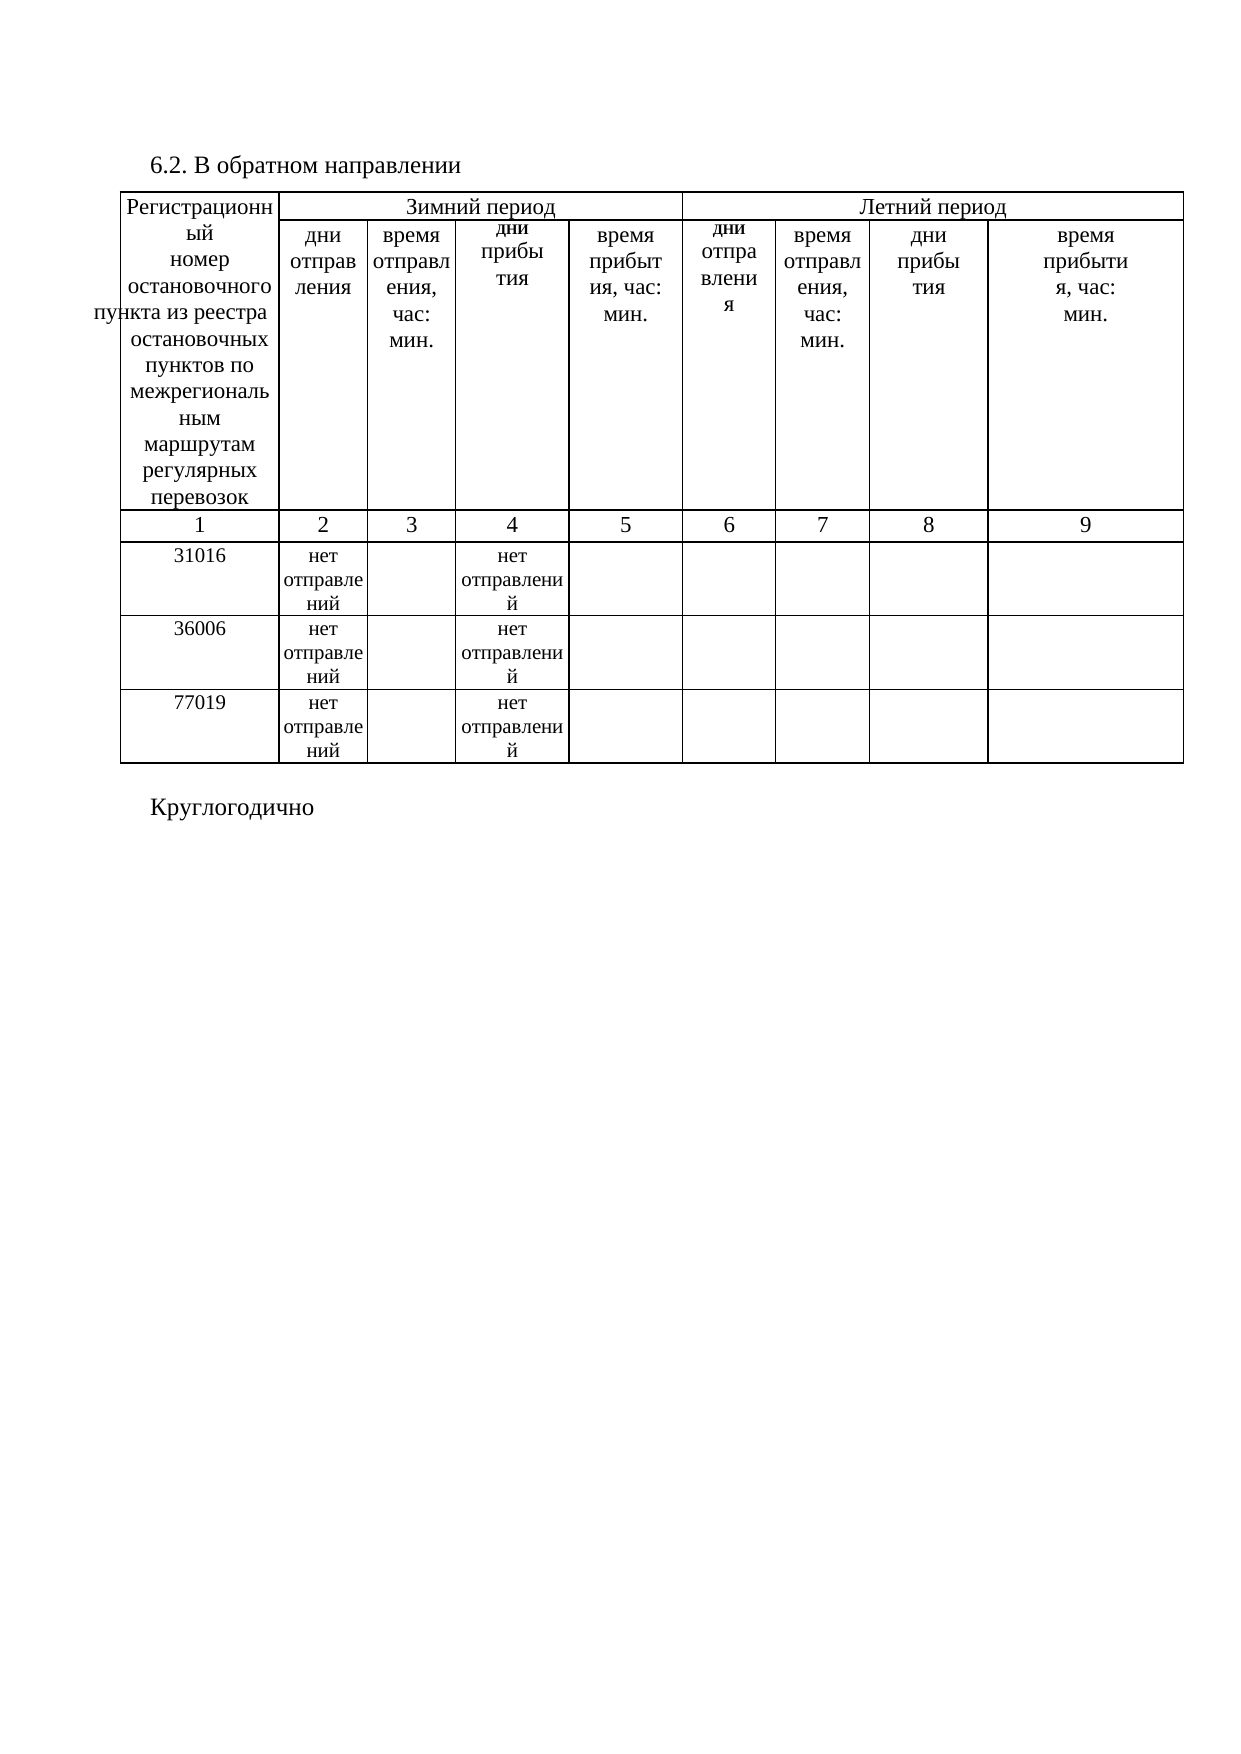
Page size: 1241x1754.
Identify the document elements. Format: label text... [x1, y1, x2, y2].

table_cell 7 [776, 511, 869, 541]
table_cell [776, 616, 869, 688]
table_cell 8 [870, 511, 987, 541]
table_cell время прибыти я, час: мин. [989, 221, 1183, 509]
table_cell нет отправлений [456, 616, 568, 688]
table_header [121, 193, 278, 509]
table_header Летний период [683, 193, 1183, 219]
table_cell 6 [683, 511, 775, 541]
table_cell нет отправлений [280, 616, 367, 688]
table_cell 2 [280, 511, 367, 541]
table_cell нет отправлений [456, 543, 568, 615]
table_cell нет отправлений [280, 543, 367, 615]
table_cell [776, 690, 869, 762]
table_cell ДНИ отпра влени я [683, 221, 775, 509]
table_cell [570, 616, 682, 688]
table_cell [570, 690, 682, 762]
table_cell дни отправ ления [280, 221, 367, 509]
table_cell 5 [570, 511, 682, 541]
table_cell [989, 543, 1183, 615]
table_cell [870, 543, 987, 615]
text 6.2. В обратном направлении [150, 150, 1090, 179]
table_cell [683, 543, 775, 615]
table_cell [368, 616, 455, 688]
table_cell нет отправлений [280, 690, 367, 762]
table_cell 1 [121, 511, 278, 541]
table_cell 9 [989, 511, 1183, 541]
table_cell [570, 543, 682, 615]
text Круглогодично [150, 792, 1090, 821]
table_cell [776, 543, 869, 615]
table_cell ДНИ прибы тия [456, 221, 568, 509]
table_cell дни прибы тия [870, 221, 987, 509]
table_cell 77019 [121, 690, 278, 762]
table_cell 4 [456, 511, 568, 541]
table_cell [989, 616, 1183, 688]
table_cell [989, 690, 1183, 762]
table_cell время отправл ения, час: мин. [776, 221, 869, 509]
table_header Зимний период [280, 193, 682, 219]
table_cell 31016 [121, 543, 278, 615]
table_cell время отправл ения, час: мин. [368, 221, 455, 509]
table_cell [368, 543, 455, 615]
table_cell [870, 690, 987, 762]
table_cell [683, 690, 775, 762]
table_cell [870, 616, 987, 688]
table_cell [368, 690, 455, 762]
table_cell нет отправлений [456, 690, 568, 762]
table_cell 3 [368, 511, 455, 541]
table_cell 36006 [121, 616, 278, 688]
table_cell время прибыт ия, час: мин. [570, 221, 682, 509]
table_cell [683, 616, 775, 688]
